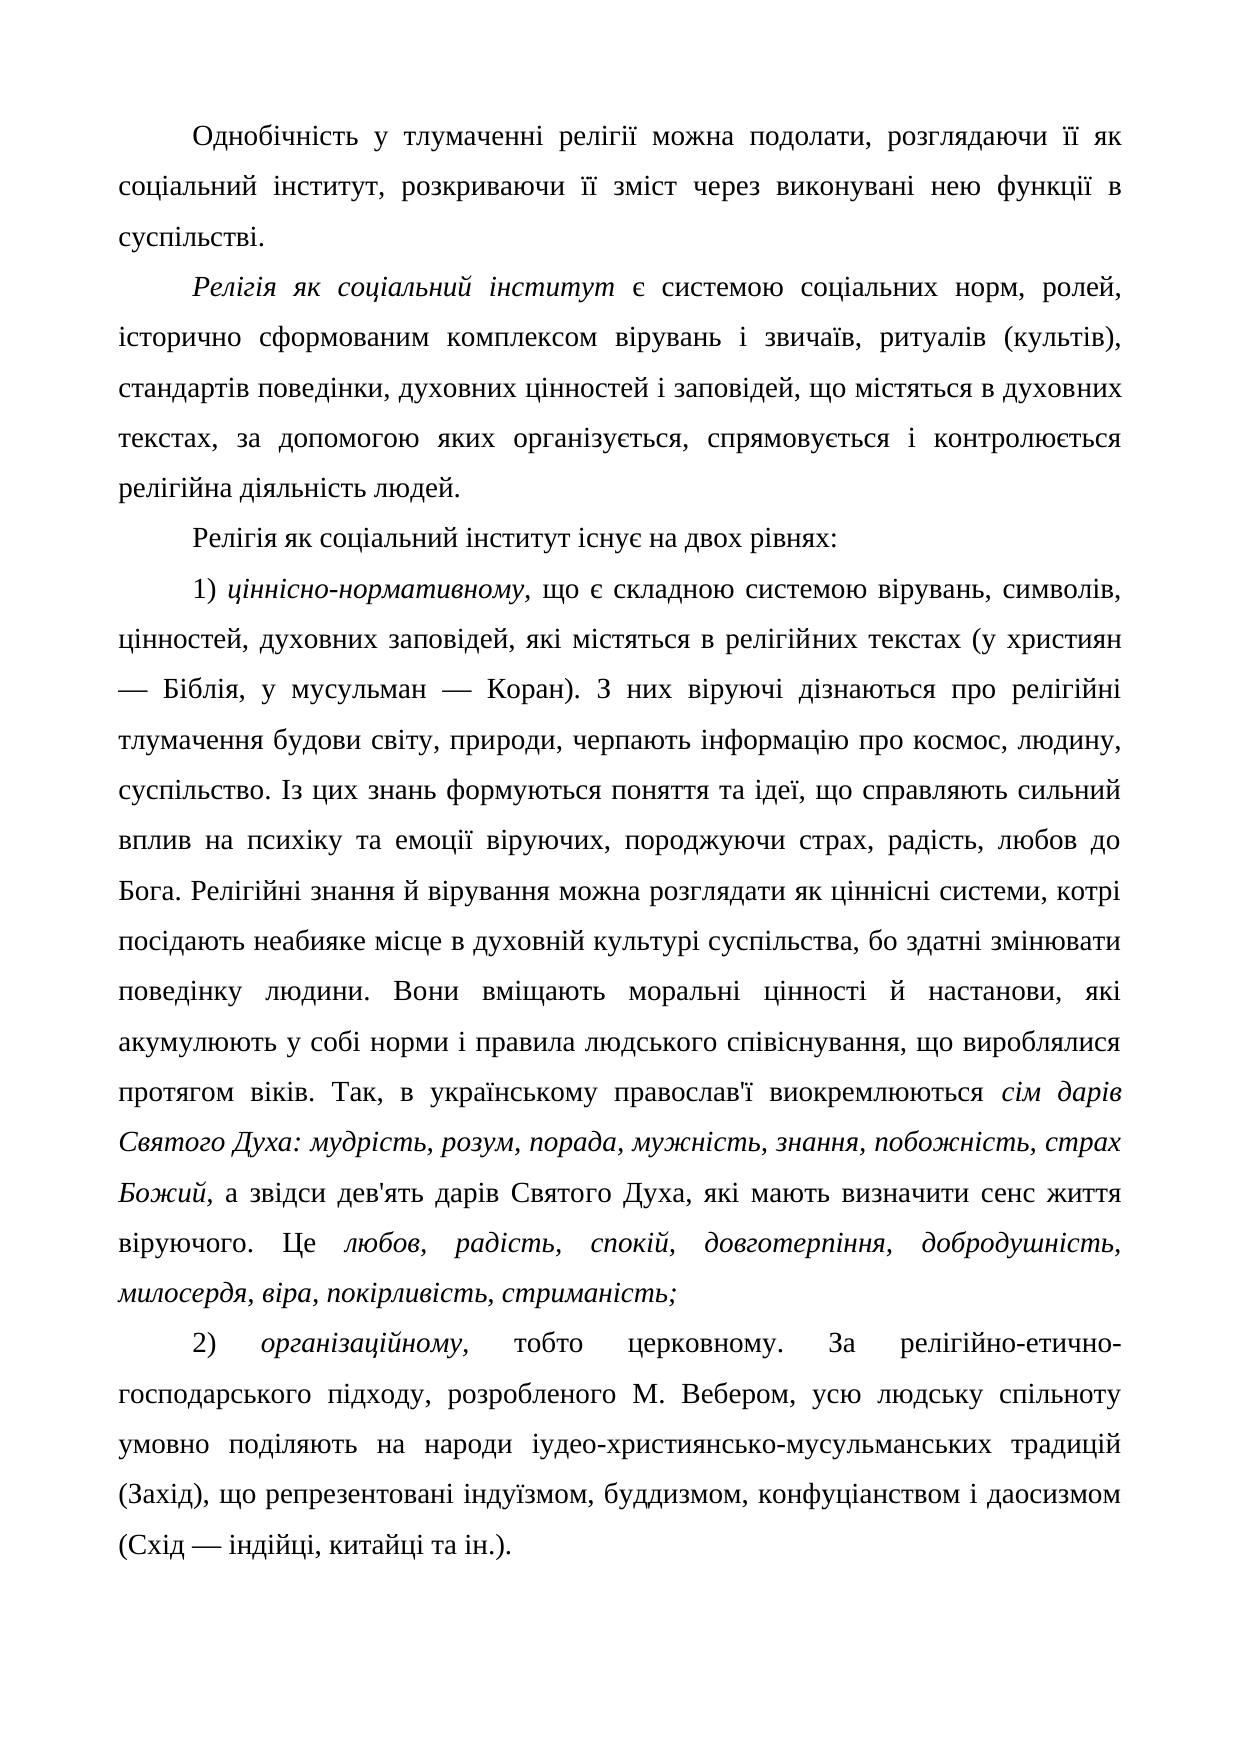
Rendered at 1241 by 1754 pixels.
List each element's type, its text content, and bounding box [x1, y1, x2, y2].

text Релігія як соціальний інститут є системою соціальних норм, ролей, історично сформованим комплексом вірувань і звичаїв, ритуалів (культів), стандартів поведінки, духовних цінностей і заповідей, що містяться в духовних текстах, за допомогою яких організується, спрямовується і контролюється релігійна діяльність людей. [118, 269, 1122, 504]
text Однобічність у тлумаченні релігії можна подолати, розглядаючи її як соціальний інститут, розкриваючи її зміст через виконувані нею функції в суспільстві. [118, 118, 1122, 252]
text Релігія як соціальний інститут існує на двох рівнях: [118, 521, 1122, 554]
text 2) організаційному, тобто церковному. За релігійно-етично-господарського підходу, розробленого М. Вебером, усю людську спільноту умовно поділяють на народи іудео-християнсько-мусульманських традицій (Захід), що репрезентовані індуїзмом, буддизмом, конфуціанством і даосизмом (Схід — індійці, китайці та ін.). [118, 1326, 1122, 1560]
text 1) ціннісно-нормативному, що є складною системою вірувань, символів, цінностей, духовних заповідей, які містяться в релігійних текстах (у християн — Біблія, у мусульман — Коран). З них віруючі дізнаються про релігійні тлумачення будови світу, природи, черпають інформацію про космос, людину, суспільство. Із цих знань формуються поняття та ідеї, що справляють сильний вплив на психіку та емоції віруючих, породжуючи страх, радість, любов до Бога. Релігійні знання й вірування можна розглядати як ціннісні системи, котрі посідають неабияке місце в духовній культурі суспільства, бо здатні змінювати поведінку людини. Вони вміщають моральні цінності й настанови, які акумулюють у собі норми і правила людського співіснування, що вироблялися протягом віків. Так, в українському православ'ї виокремлюються сім дарів Святого Духа: мудрість, розум, порада, мужність, знання, побожність, страх Божий, а звідси дев'ять дарів Святого Духа, які мають визначити сенс життя віруючого. Це любов, радість, спокій, довготерпіння, добродушність, милосердя, віра, покірливість, стриманість; [118, 571, 1122, 1309]
